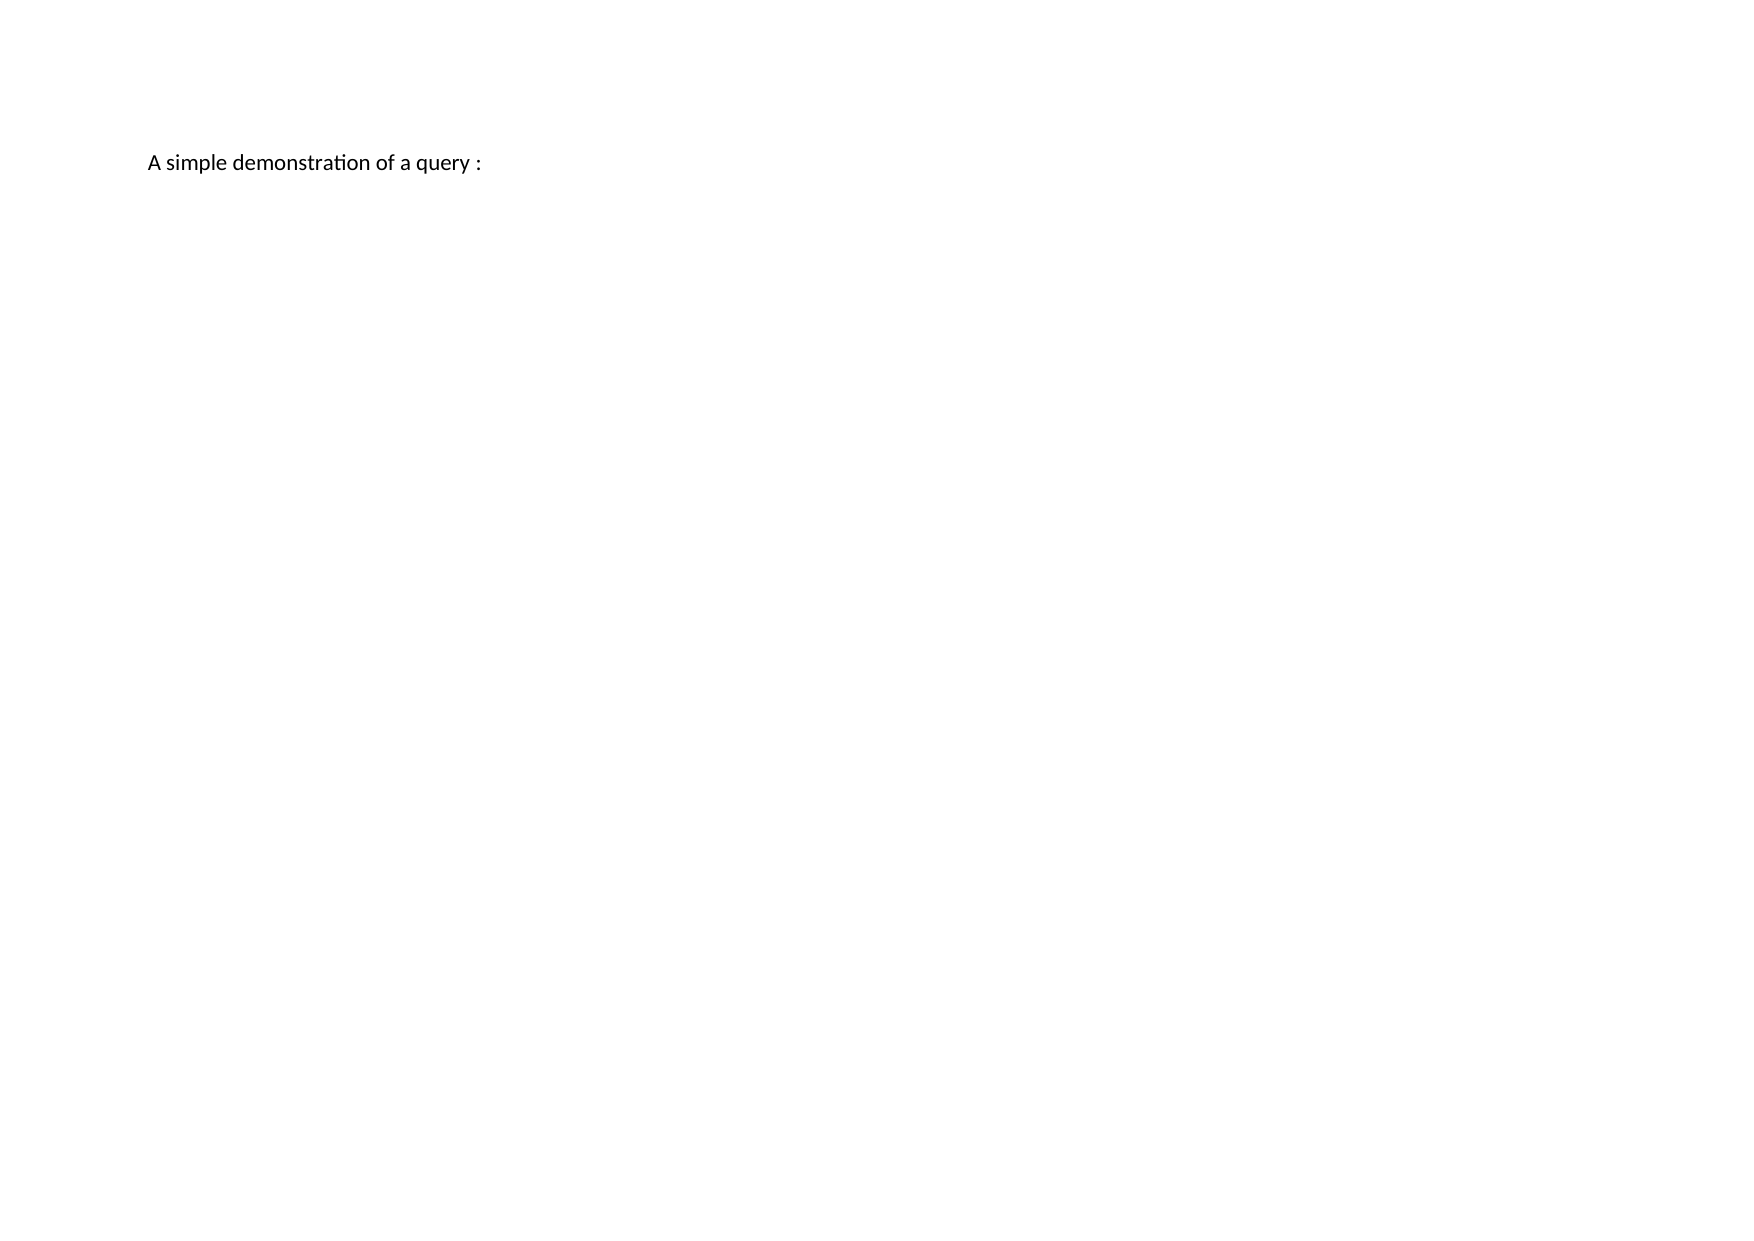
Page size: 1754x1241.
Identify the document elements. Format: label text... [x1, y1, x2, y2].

text A simple demonstration of a query : [148, 148, 1606, 176]
